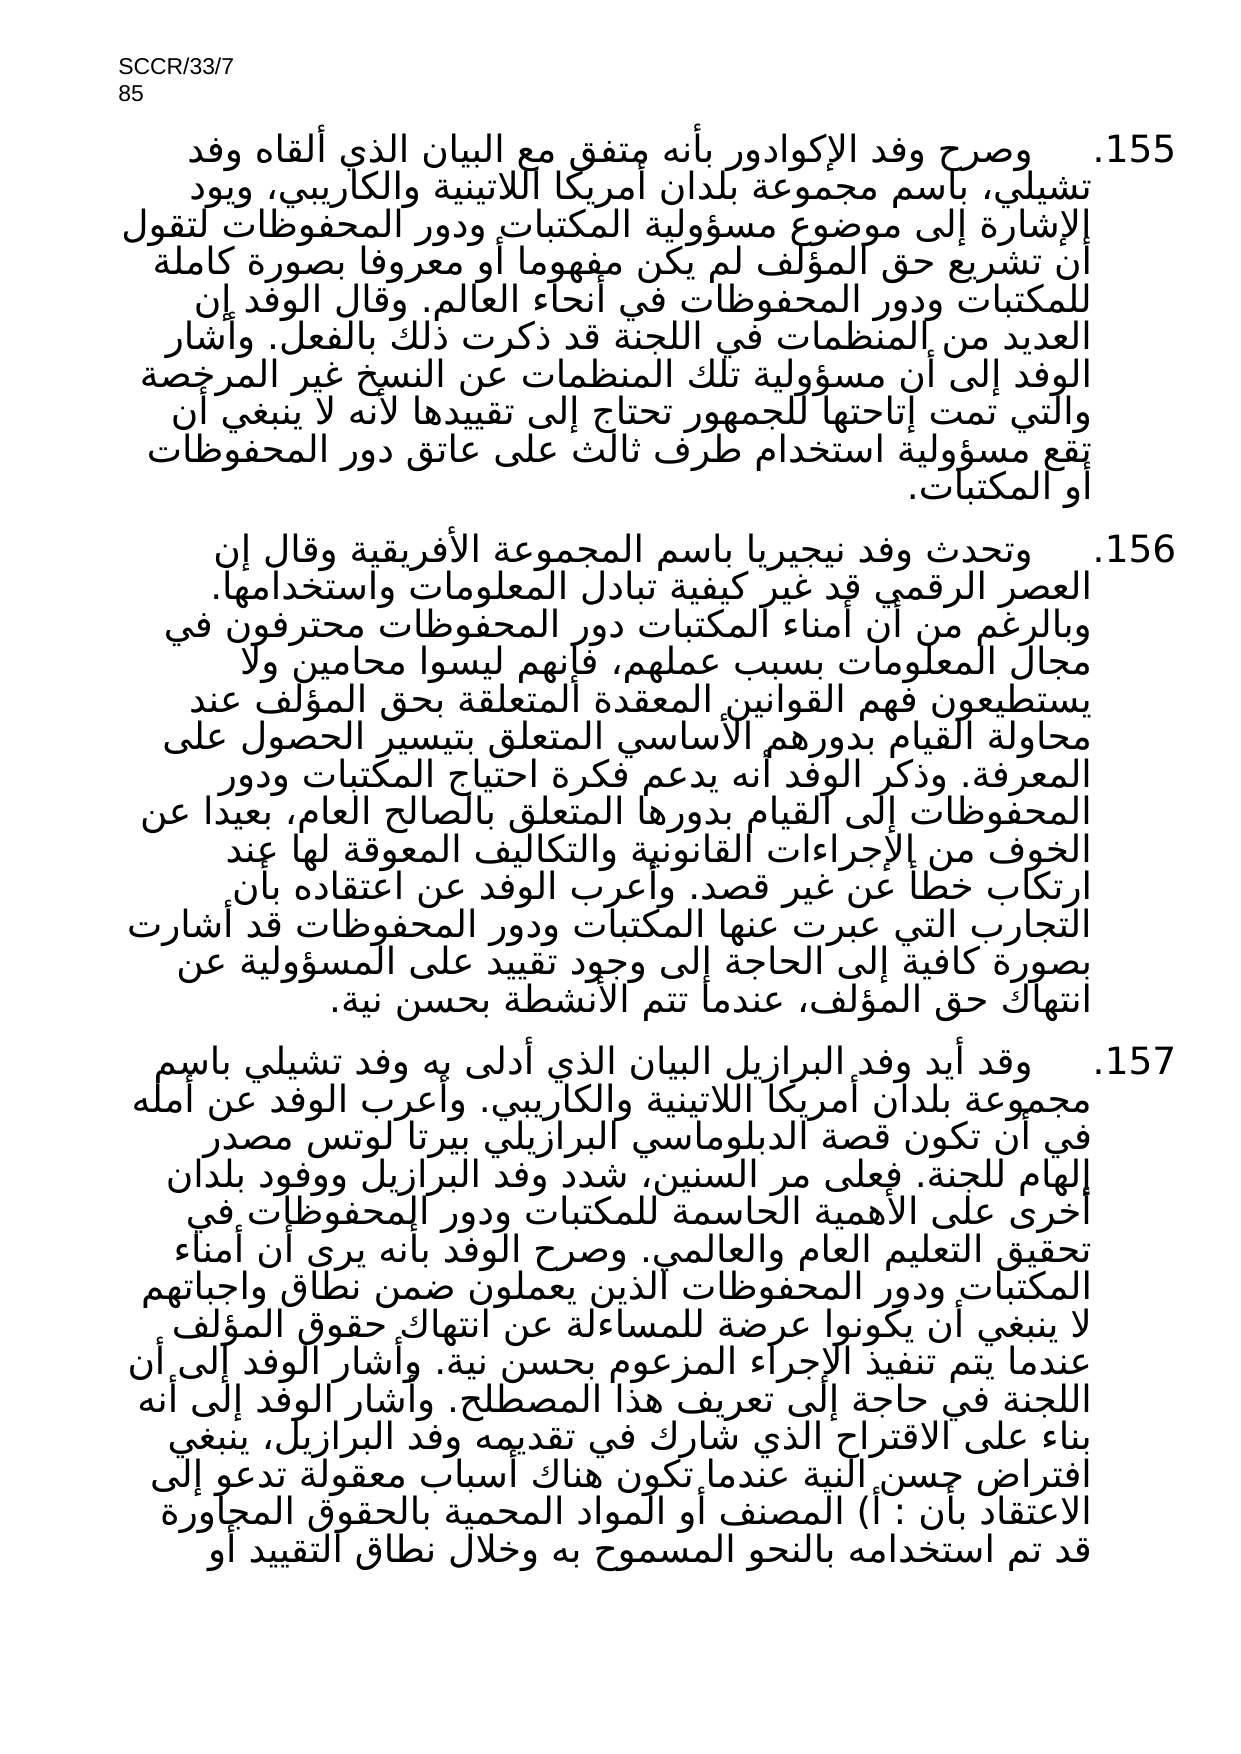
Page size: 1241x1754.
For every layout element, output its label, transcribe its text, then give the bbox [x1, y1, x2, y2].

text وتحدث وفد نيجيريا باسم المجموعة الأفريقية وقال إن العصر الرقمي قد غير كيفية تبادل المعلومات واستخدامها. وبالرغم من أن أمناء المكتبات دور المحفوظات محترفون في مجال المعلومات بسبب عملهم، فإنهم ليسوا محامين ولا يستطيعون فهم القوانين المعقدة المتعلقة بحق المؤلف عند محاولة القيام بدورهم الأساسي المتعلق بتيسير الحصول على المعرفة. وذكر الوفد أنه يدعم فكرة احتياج المكتبات ودور المحفوظات إلى القيام بدورها المتعلق بالصالح العام، بعيدا عن الخوف من الإجراءات القانونية والتكاليف المعوقة لها عند ارتكاب خطأ عن غير قصد. وأعرب الوفد عن اعتقاده بأن التجارب التي عبرت عنها المكتبات ودور المحفوظات قد أشارت بصورة كافية إلى الحاجة إلى وجود تقييد على المسؤولية عن انتهاك حق المؤلف، عندما تتم الأنشطة بحسن نية. [118, 532, 1092, 1020]
text وصرح وفد الإكوادور بأنه متفق مع البيان الذي ألقاه وفد تشيلي، باسم مجموعة بلدان أمريكا اللاتينية والكاريبي، ويود الإشارة إلى موضوع مسؤولية المكتبات ودور المحفوظات لتقول أن تشريع حق المؤلف لم يكن مفهوما أو معروفا بصورة كاملة للمكتبات ودور المحفوظات في أنحاء العالم. وقال الوفد إن العديد من المنظمات في اللجنة قد ذكرت ذلك بالفعل. وأشار الوفد إلى أن مسؤولية تلك المنظمات عن النسخ غير المرخصة والتي تمت إتاحتها للجمهور تحتاج إلى تقييدها لأنه لا ينبغي أن تقع مسؤولية استخدام طرف ثالث على عاتق دور المحفوظات أو المكتبات. [118, 132, 1092, 507]
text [118, 1045, 1092, 1570]
